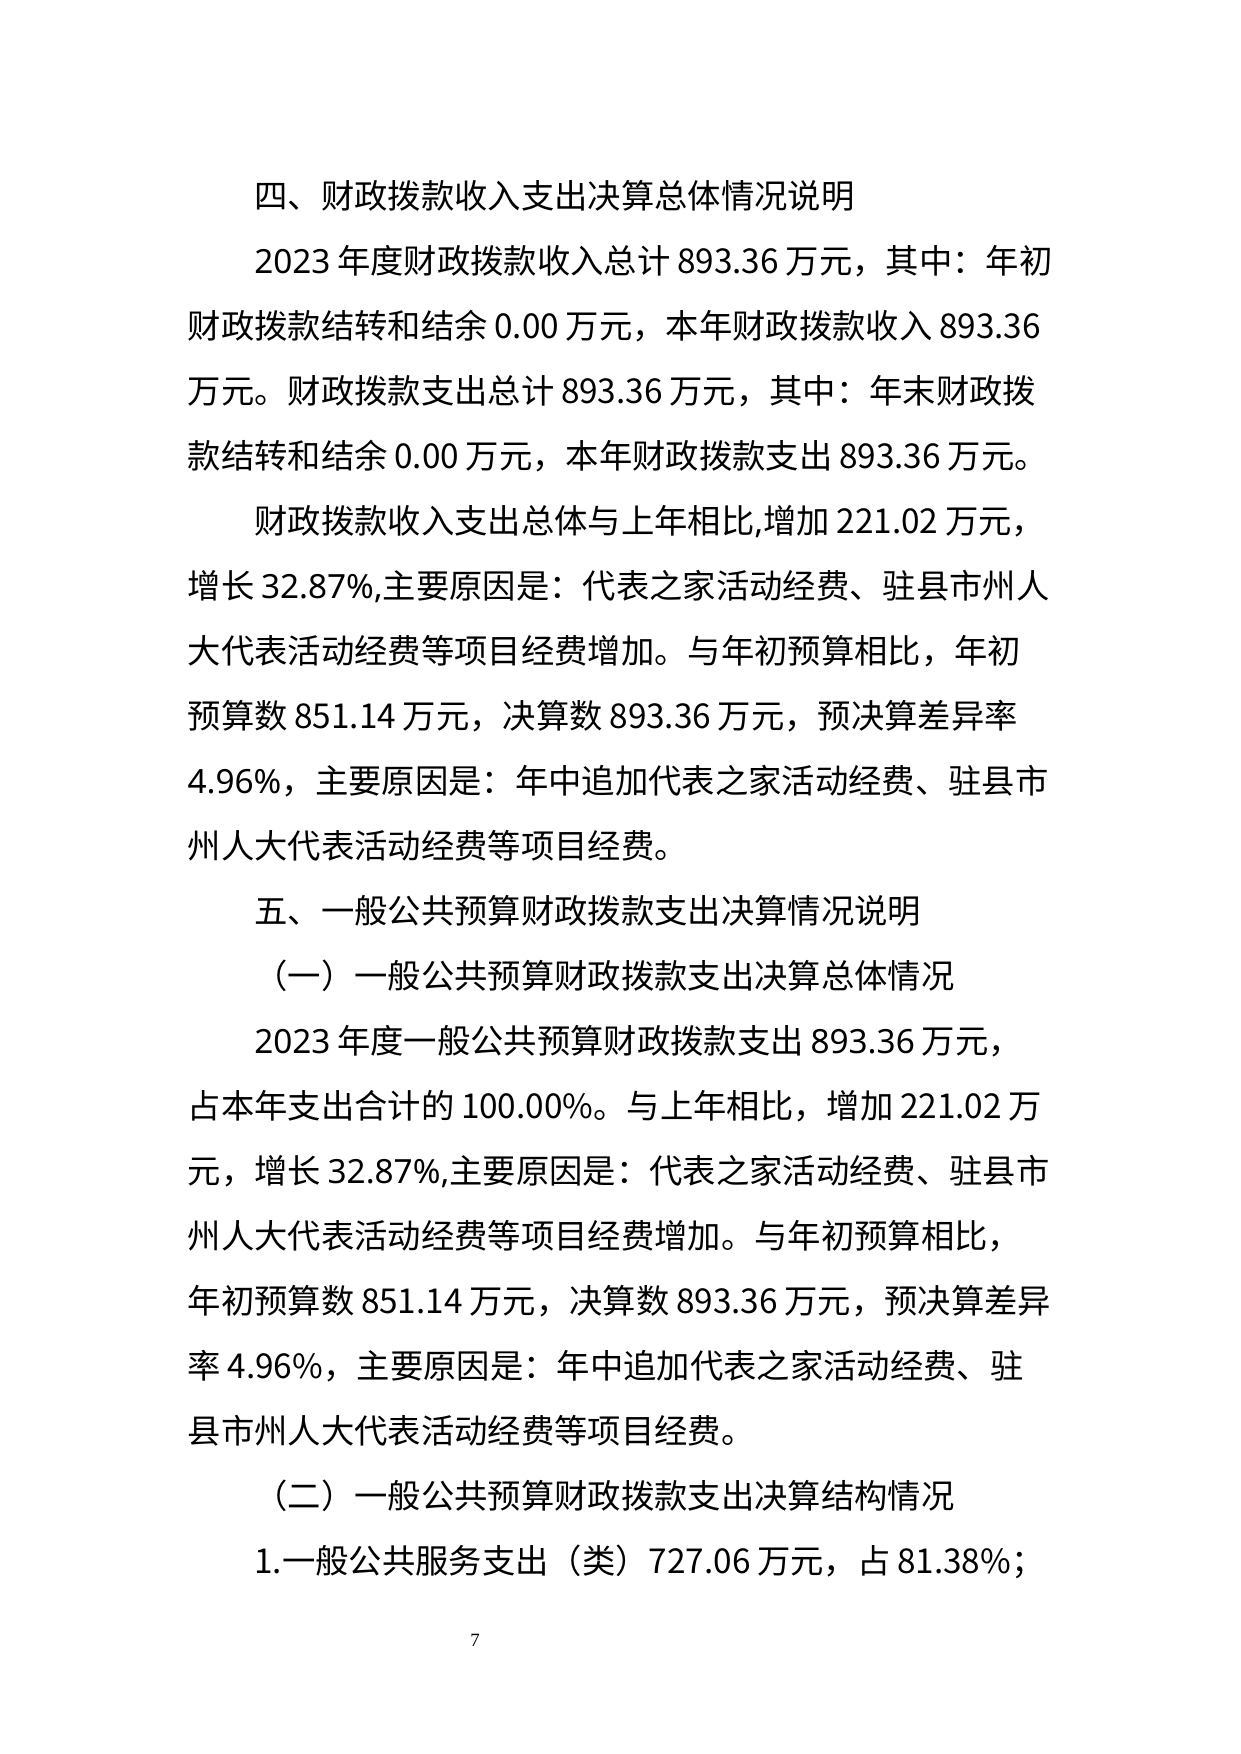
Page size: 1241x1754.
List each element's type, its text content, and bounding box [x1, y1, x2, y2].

text 五、一般公共预算财政拨款支出决算情况说明 [187, 877, 1053, 942]
text 1.一般公共服务支出（类）727.06万元，占81.38%； [187, 1527, 1053, 1592]
list 一般公共预算财政拨款支出决算结构情况 [187, 1462, 1053, 1527]
text 财政拨款收入支出总体与上年相比,增加221.02万元，增长32.87%,主要原因是：代表之家活动经费、驻县市州人大代表活动经费等项目经费增加。与年初预算相比，年初预算数851.14万元，决算数893.36万元，预决算差异率4.96%，主要原因是：年中追加代表之家活动经费、驻县市州人大代表活动经费等项目经费。 [187, 487, 1053, 877]
text 2023年度一般公共预算财政拨款支出893.36万元，占本年支出合计的100.00%。与上年相比，增加221.02万元，增长32.87%,主要原因是：代表之家活动经费、驻县市州人大代表活动经费等项目经费增加。与年初预算相比，年初预算数851.14万元，决算数893.36万元，预决算差异率4.96%，主要原因是：年中追加代表之家活动经费、驻县市州人大代表活动经费等项目经费。 [187, 1007, 1053, 1462]
text 四、财政拨款收入支出决算总体情况说明 [187, 162, 1053, 227]
text （一）一般公共预算财政拨款支出决算总体情况 [187, 942, 1053, 1007]
text 2023年度财政拨款收入总计893.36万元，其中：年初财政拨款结转和结余0.00万元，本年财政拨款收入893.36万元。财政拨款支出总计893.36万元，其中：年末财政拨款结转和结余0.00万元，本年财政拨款支出893.36万元。 [187, 227, 1053, 487]
